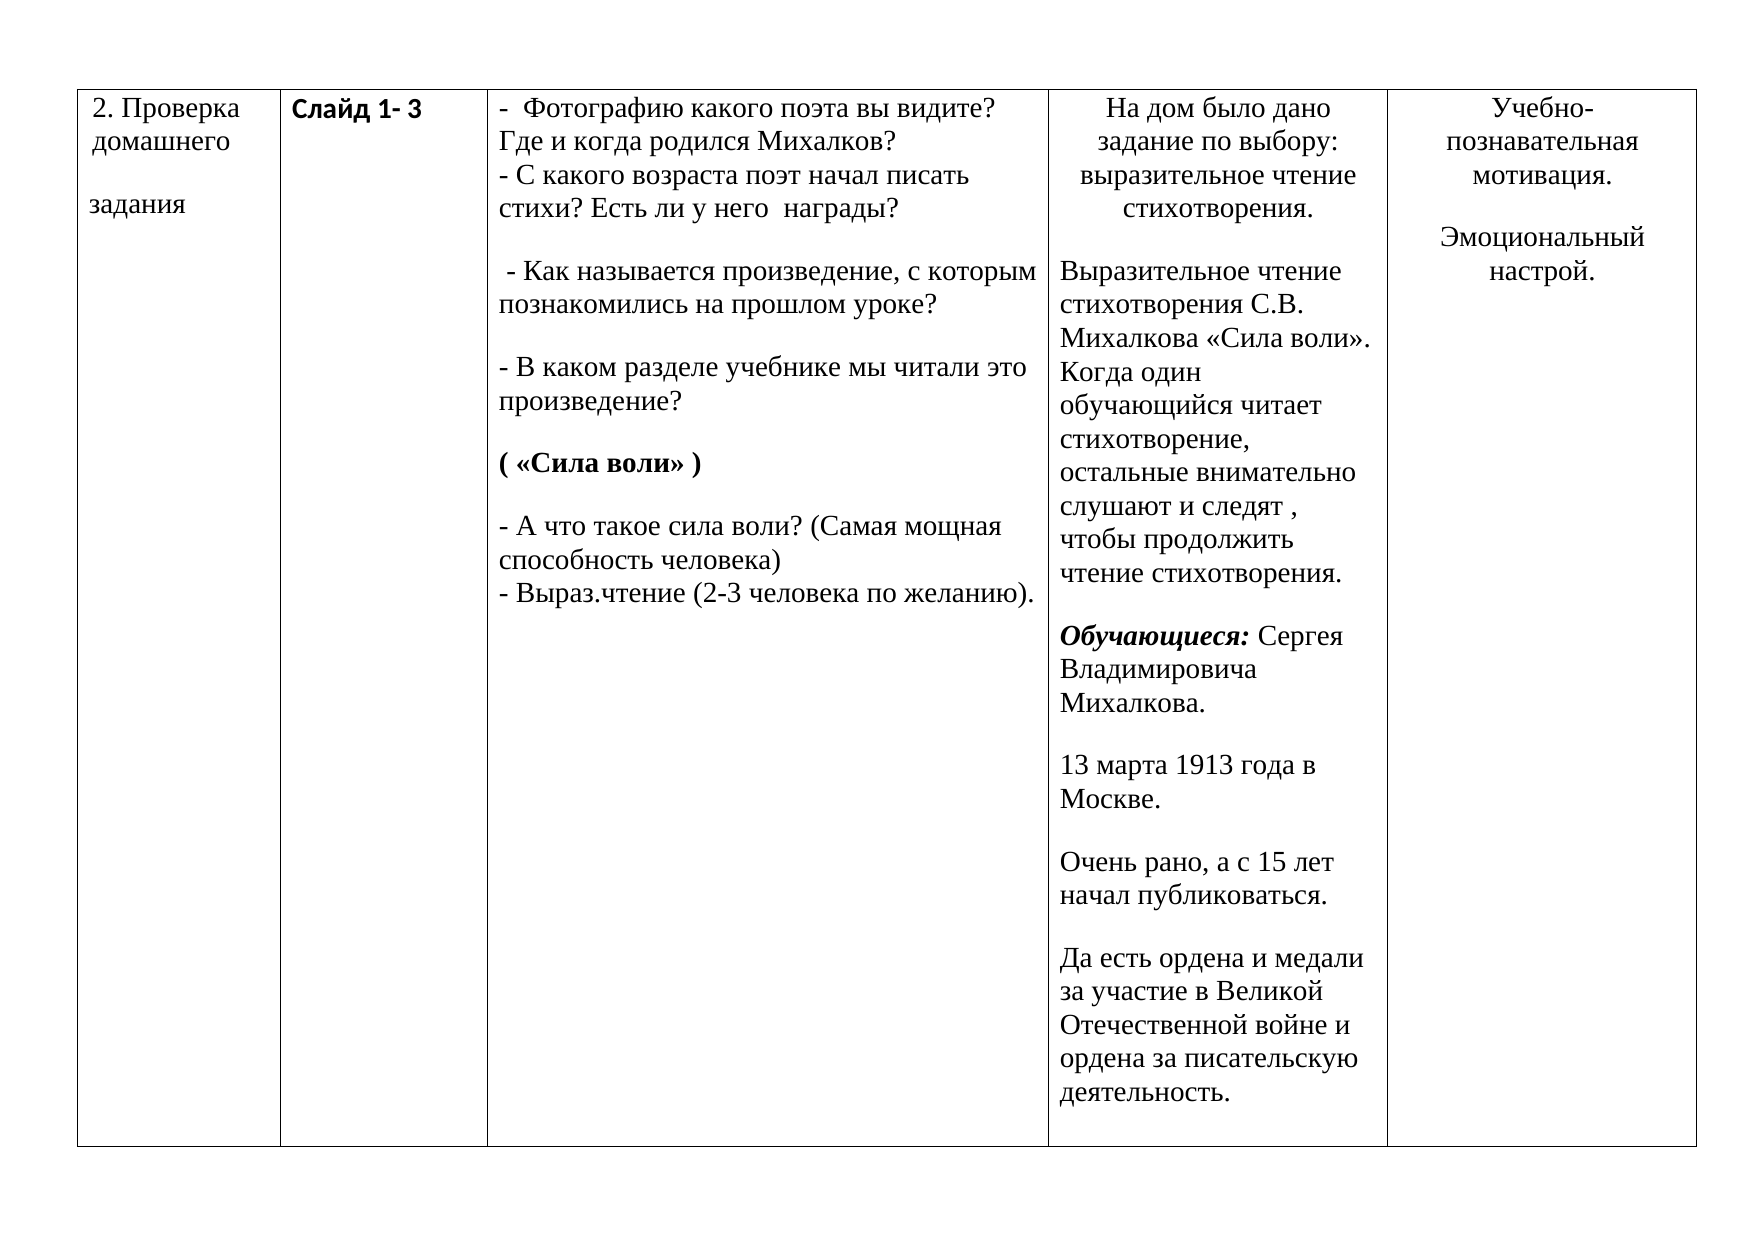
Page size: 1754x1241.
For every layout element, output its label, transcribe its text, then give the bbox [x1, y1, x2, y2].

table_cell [488, 90, 1048, 1146]
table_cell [1388, 90, 1696, 1146]
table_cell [78, 90, 280, 1146]
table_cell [1049, 90, 1387, 1146]
table_cell Слайд 1- 3 [281, 90, 487, 1146]
